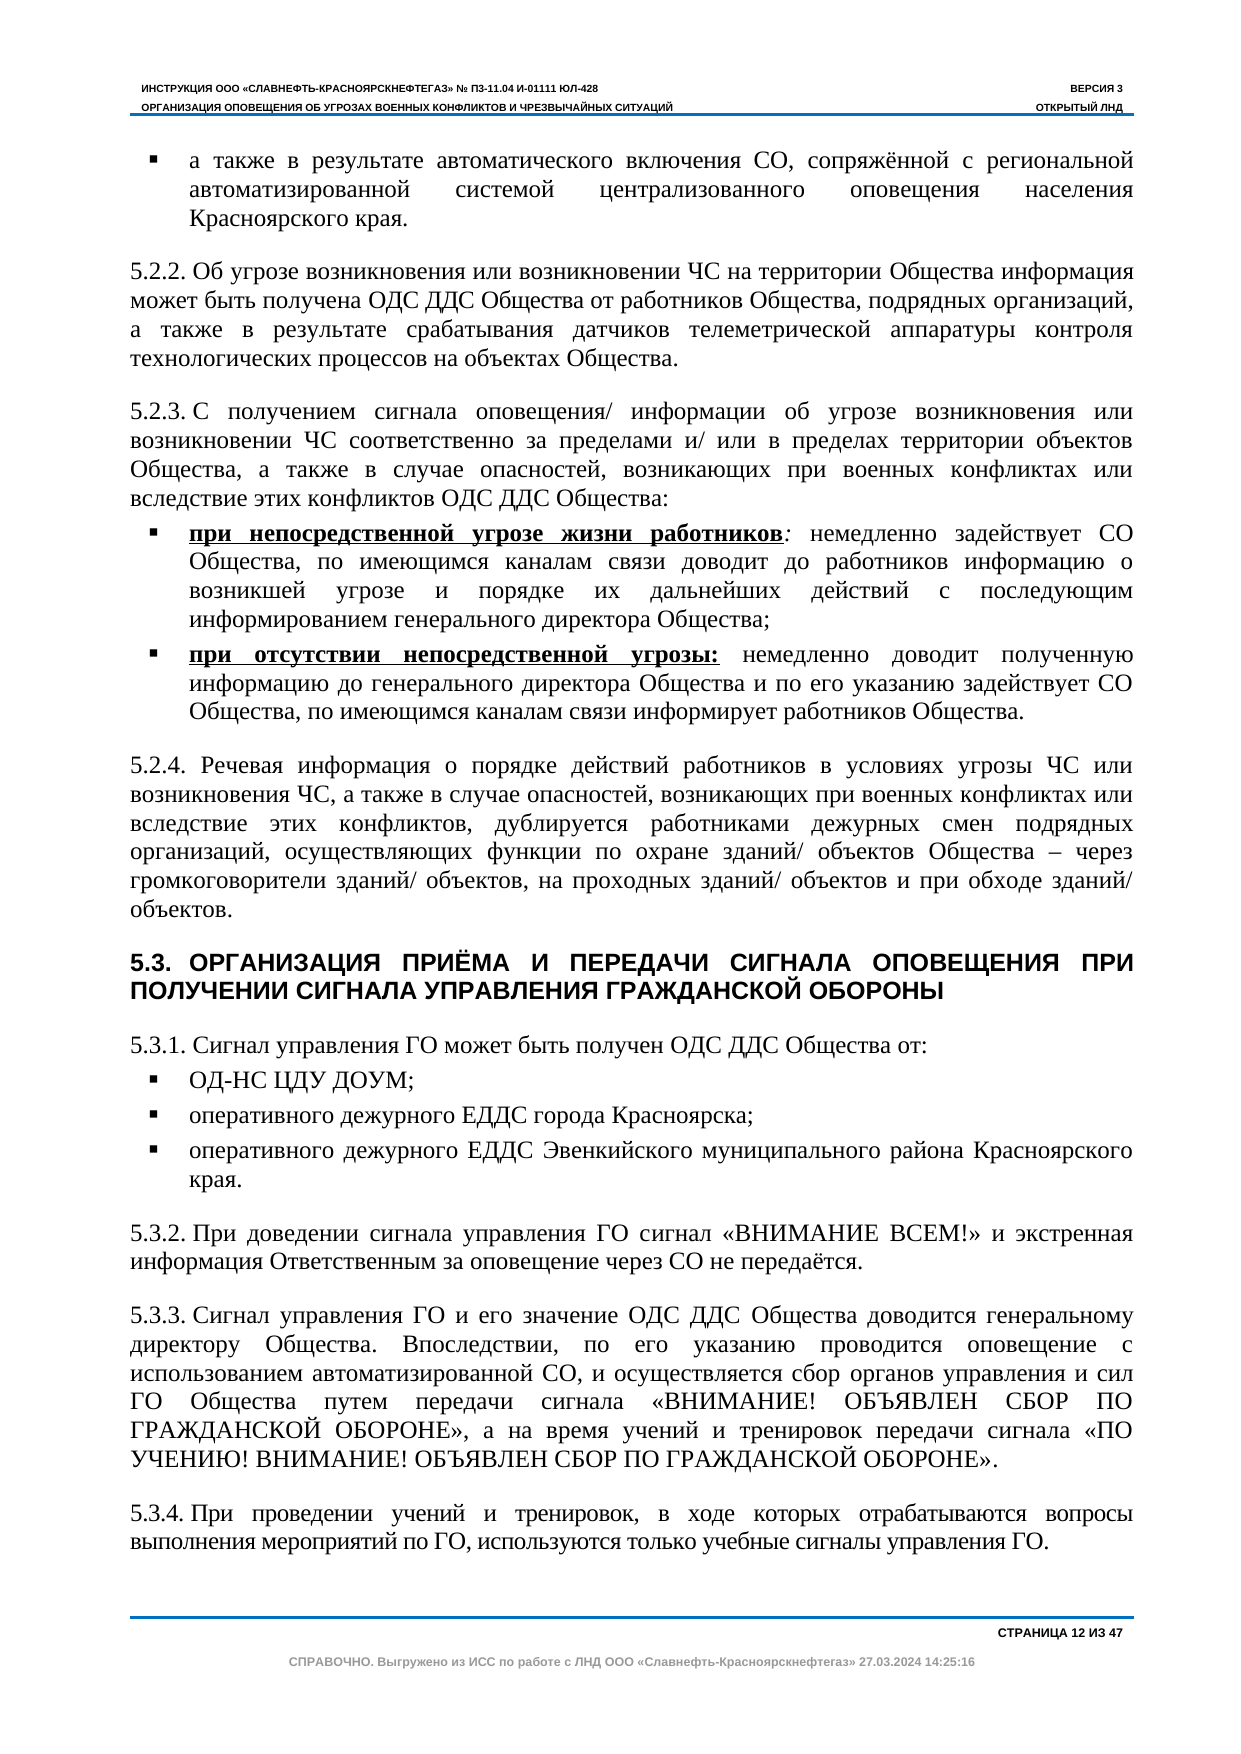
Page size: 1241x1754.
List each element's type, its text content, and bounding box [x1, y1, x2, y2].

list ОД-НС ЦДУ ДОУМ; [148, 1065, 1134, 1094]
list а также в результате автоматического включения СО, сопряжённой с региональной автоматизированной системой централизованного оповещения населения Красноярского края. [148, 145, 1134, 231]
text 5.3.2. При доведении сигнала управления ГО сигнал «ВНИМАНИЕ ВСЕМ!» и экстренная информация Ответственным за оповещение через СО не передаётся. [130, 1218, 1134, 1275]
text 5.2.3. С получением сигнала оповещения/ информации об угрозе возникновения или возникновении ЧС соответственно за пределами и/ или в пределах территории объектов Общества, а также в случае опасностей, возникающих при военных конфликтах или вследствие этих конфликтов ОДС ДДС Общества: [130, 396, 1134, 511]
list при отсутствии непосредственной угрозы: немедленно доводит полученную информацию до генерального директора Общества и по его указанию задействует СО Общества, по имеющимся каналам связи информирует работников Общества. [148, 639, 1134, 725]
text 5.2.4. Речевая информация о порядке действий работников в условиях угрозы ЧС или возникновения ЧС, а также в случае опасностей, возникающих при военных конфликтах или вследствие этих конфликтов, дублируется работниками дежурных смен подрядных организаций, осуществляющих функции по охране зданий/ объектов Общества – через громкоговорители зданий/ объектов, на проходных зданий/ объектов и при обходе зданий/ объектов. [130, 750, 1134, 923]
list ОРГАНИЗАЦИЯ ПРИЁМА И ПЕРЕДАЧИ СИГНАЛА ОПОВЕЩЕНИЯ ПРИ ПОЛУЧЕНИИ СИГНАЛА УПРАВЛЕНИЯ ГРАЖДАНСКОЙ ОБОРОНЫ [130, 948, 1134, 1005]
list оперативного дежурного ЕДДС Эвенкийского муниципального района Красноярского края. [148, 1135, 1134, 1193]
list оперативного дежурного ЕДДС города Красноярска; [148, 1100, 1134, 1129]
text 5.3.1. Сигнал управления ГО может быть получен ОДС ДДС Общества от: [130, 1030, 1134, 1059]
text 5.3.3. Сигнал управления ГО и его значение ОДС ДДС Общества доводится генеральному директору Общества. Впоследствии, по его указанию проводится оповещение с использованием автоматизированной СО, и осуществляется сбор органов управления и сил ГО Общества путем передачи сигнала «ВНИМАНИЕ! ОБЪЯВЛЕН СБОР ПО ГРАЖДАНСКОЙ ОБОРОНЕ», а на время учений и тренировок передачи сигнала «ПО УЧЕНИЮ! ВНИМАНИЕ! ОБЪЯВЛЕН СБОР ПО ГРАЖДАНСКОЙ ОБОРОНЕ». [130, 1300, 1134, 1473]
text 5.3.4. При проведении учений и тренировок, в ходе которых отрабатываются вопросы выполнения мероприятий по ГО, используются только учебные сигналы управления ГО. [130, 1498, 1134, 1555]
list при непосредственной угрозе жизни работников: немедленно задействует СО Общества, по имеющимся каналам связи доводит до работников информацию о возникшей угрозе и порядке их дальнейших действий с последующим информированием генерального директора Общества; [148, 518, 1134, 633]
text 5.2.2. Об угрозе возникновения или возникновении ЧС на территории Общества информация может быть получена ОДС ДДС Общества от работников Общества, подрядных организаций, а также в результате срабатывания датчиков телеметрической аппаратуры контроля технологических процессов на объектах Общества. [130, 256, 1134, 371]
